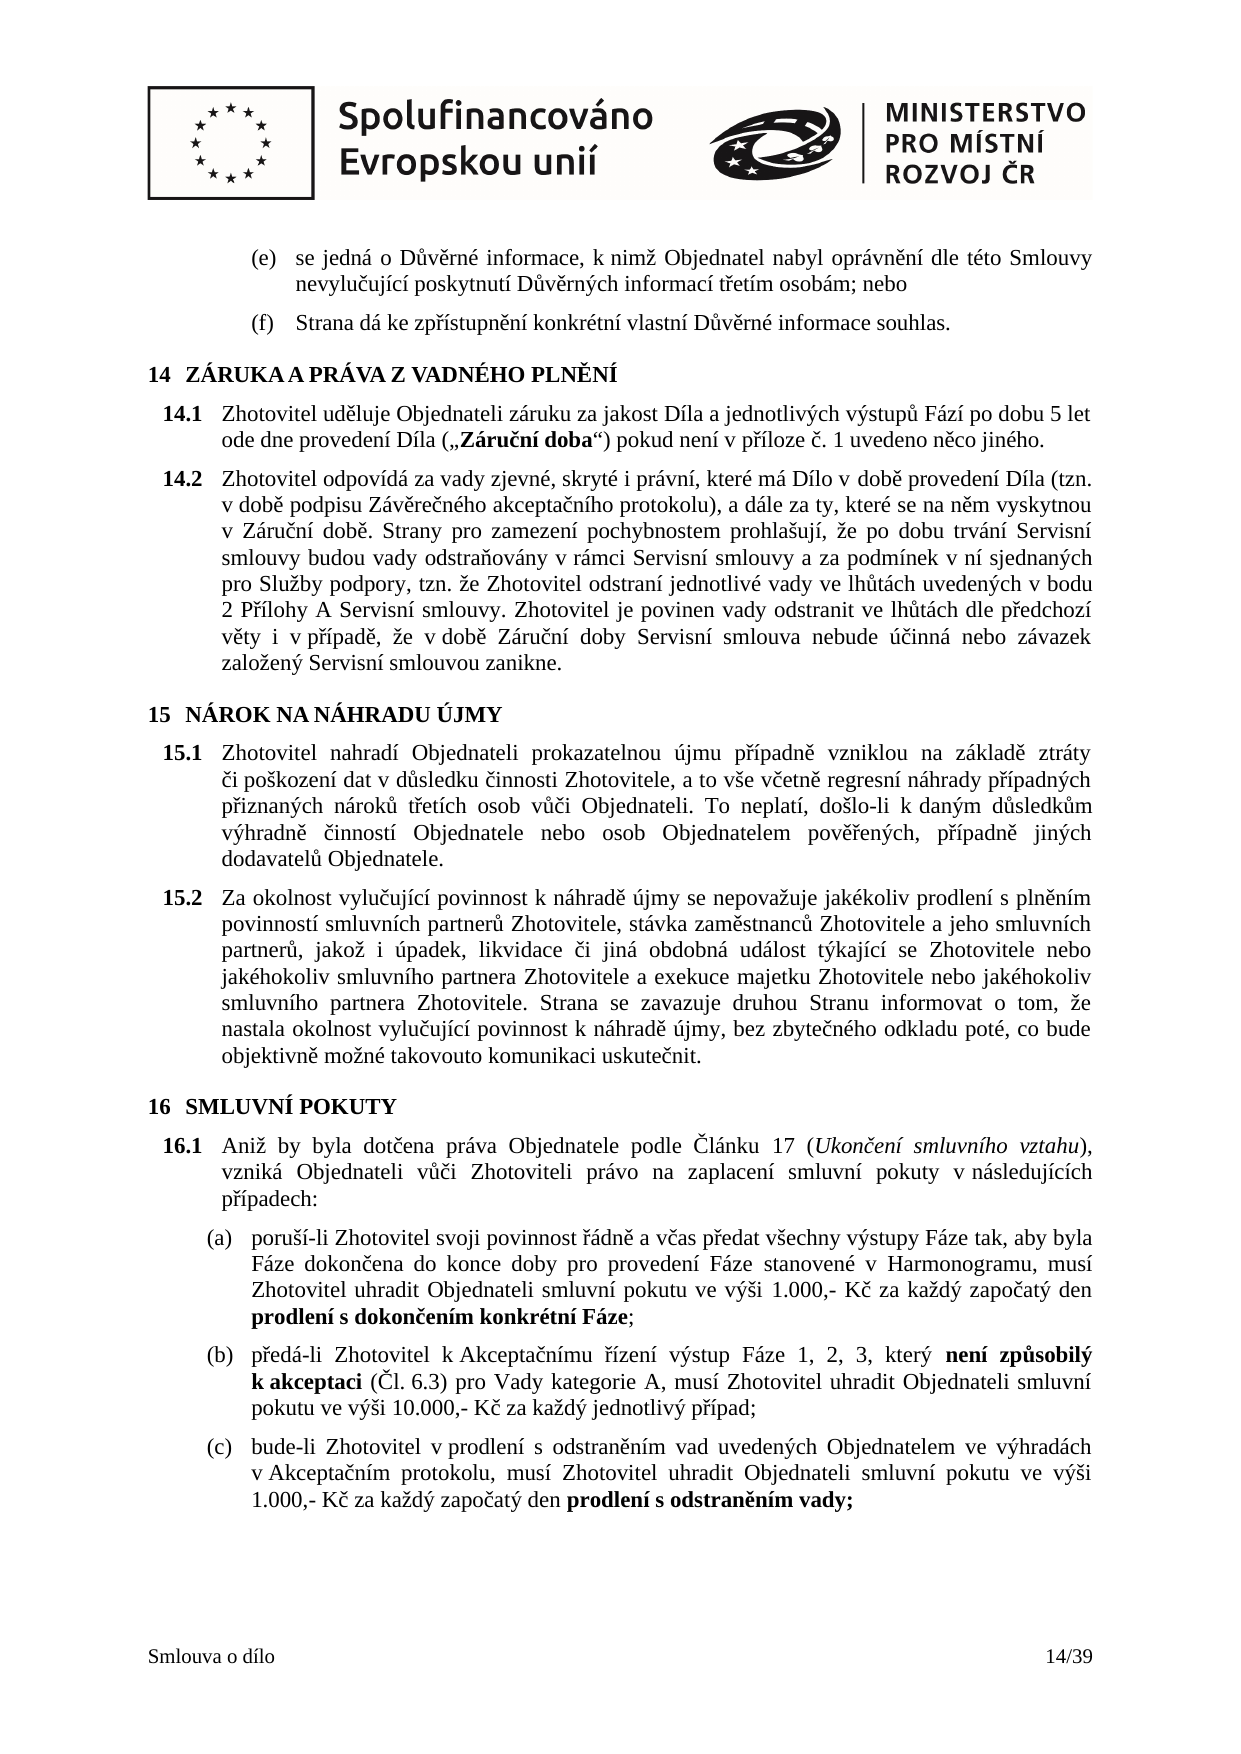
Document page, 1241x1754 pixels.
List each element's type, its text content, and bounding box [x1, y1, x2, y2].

subtitle Smluvní pokuty [148, 1093, 1093, 1119]
subtitle Záruka a Práva z vadného plnění [148, 361, 1093, 387]
text Za okolnost vylučující povinnost k náhradě újmy se nepovažuje jakékoliv prodlení s plněním povinností smluvních partnerů Zhotovitele, stávka zaměstnanců Zhotovitele a jeho smluvních partnerů, jakož i úpadek, likvidace či jiná obdobná událost týkající se Zhotovitele nebo jakéhokoliv smluvního partnera Zhotovitele a exekuce majetku Zhotovitele nebo jakéhokoliv smluvního partnera Zhotovitele. Strana se zavazuje druhou Stranu informovat o tom, že nastala okolnost vylučující povinnost k náhradě újmy, bez zbytečného odkladu poté, co bude objektivně možné takovouto komunikaci uskutečnit. [162, 884, 1093, 1068]
text Aniž by byla dotčena práva Objednatele podle Článku 17 (Ukončení smluvního vztahu), vzniká Objednateli vůči Zhotoviteli právo na zaplacení smluvní pokuty v následujících případech: [162, 1132, 1093, 1211]
text se jedná o Důvěrné informace, k nimž Objednatel nabyl oprávnění dle této Smlouvy nevylučující poskytnutí Důvěrných informací třetím osobám; nebo [251, 244, 1093, 297]
text předá-li Zhotovitel k Akceptačnímu řízení výstup Fáze 1, 2, 3, který není způsobilý k akceptaci (Čl. 6.3) pro Vady kategorie A, musí Zhotovitel uhradit Objednateli smluvní pokutu ve výši 10.000,- Kč za každý jednotlivý případ; [207, 1342, 1093, 1421]
text poruší-li Zhotovitel svoji povinnost řádně a včas předat všechny výstupy Fáze tak, aby byla Fáze dokončena do konce doby pro provedení Fáze stanovené v Harmonogramu, musí Zhotovitel uhradit Objednateli smluvní pokutu ve výši 1.000,- Kč za každý započatý den prodlení s dokončením konkrétní Fáze; [207, 1224, 1093, 1329]
text Strana dá ke zpřístupnění konkrétní vlastní Důvěrné informace souhlas. [251, 309, 1093, 336]
subtitle Nárok na náhradu újmy [148, 701, 1093, 727]
text bude-li Zhotovitel v prodlení s odstraněním vad uvedených Objednatelem ve výhradách v Akceptačním protokolu, musí Zhotovitel uhradit Objednateli smluvní pokutu ve výši 1.000,- Kč za každý započatý den prodlení s odstraněním vady; [207, 1433, 1093, 1512]
text Zhotovitel nahradí Objednateli prokazatelnou újmu případně vzniklou na základě ztráty či poškození dat v důsledku činnosti Zhotovitele, a to vše včetně regresní náhrady případných přiznaných nároků třetích osob vůči Objednateli. To neplatí, došlo-li k daným důsledkům výhradně činností Objednatele nebo osob Objednatelem pověřených, případně jiných dodavatelů Objednatele. [162, 739, 1093, 871]
text Zhotovitel uděluje Objednateli záruku za jakost Díla a jednotlivých výstupů Fází po dobu 5 let ode dne provedení Díla („Záruční doba“) pokud není v příloze č. 1 uvedeno něco jiného. [162, 399, 1093, 452]
picture [147, 86, 1093, 200]
text Zhotovitel odpovídá za vady zjevné, skryté i právní, které má Dílo v době provedení Díla (tzn. v době podpisu Závěrečného akceptačního protokolu), a dále za ty, které se na něm vyskytnou v Záruční době. Strany pro zamezení pochybnostem prohlašují, že po dobu trvání Servisní smlouvy budou vady odstraňovány v rámci Servisní smlouvy a za podmínek v ní sjednaných pro Služby podpory, tzn. že Zhotovitel odstraní jednotlivé vady ve lhůtách uvedených v bodu 2 Přílohy A Servisní smlouvy. Zhotovitel je povinen vady odstranit ve lhůtách dle předchozí věty i v případě, že v době Záruční doby Servisní smlouva nebude účinná nebo závazek založený Servisní smlouvou zanikne. [162, 465, 1093, 676]
